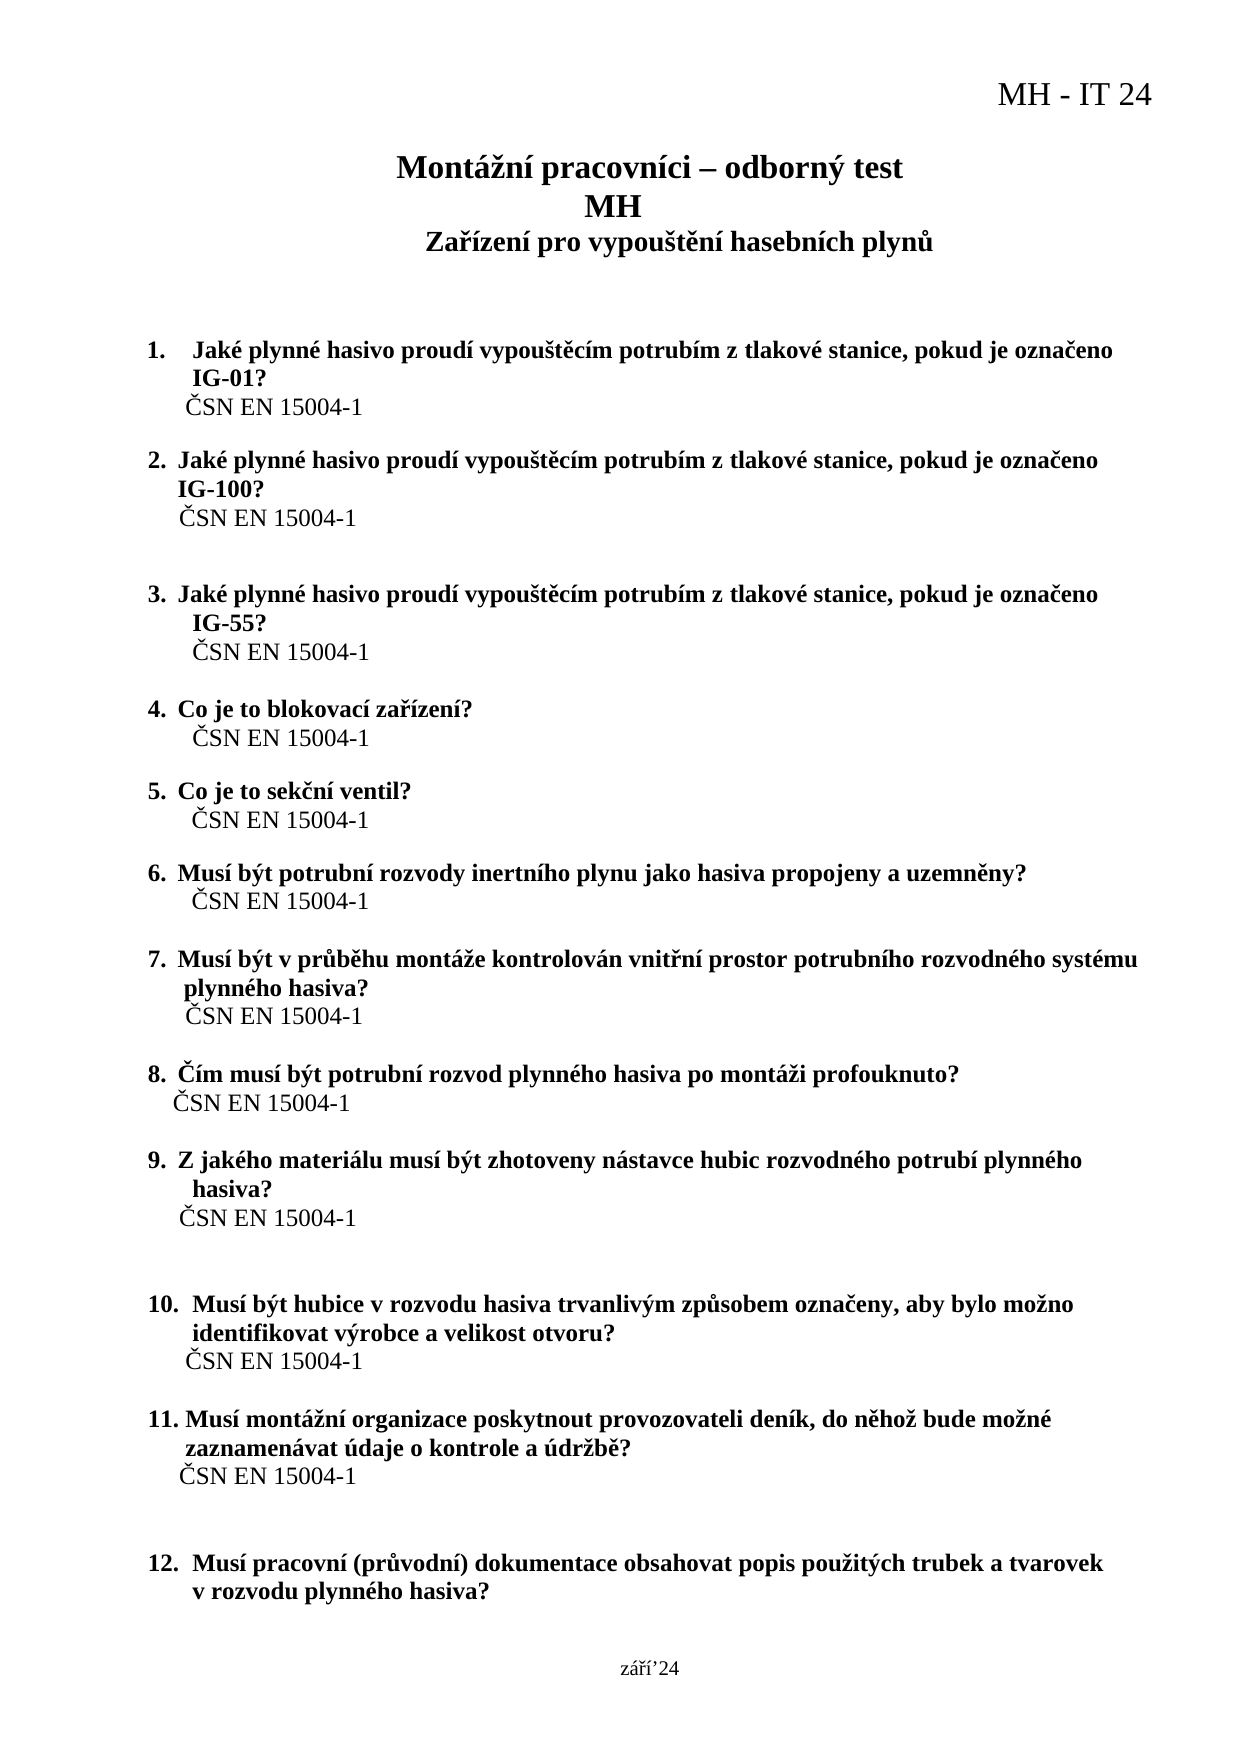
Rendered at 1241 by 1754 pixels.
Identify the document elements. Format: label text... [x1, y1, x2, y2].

list Co je to blokovací zařízení? [148, 694, 1152, 723]
text IG-55? [192, 608, 1152, 637]
list Musí montážní organizace poskytnout provozovateli deník, do něhož bude možné zaznamenávat údaje o kontrole a údržbě? [148, 1404, 1152, 1461]
text ČSN EN 15004-1 [148, 805, 1152, 833]
text IG-100? [177, 474, 1152, 503]
text ČSN EN 15004-1 [148, 1461, 1152, 1490]
list Co je to sekční ventil? [148, 776, 1152, 805]
list Čím musí být potrubní rozvod plynného hasiva po montáži profouknuto? [148, 1059, 1152, 1088]
list Musí pracovní (průvodní) dokumentace obsahovat popis použitých trubek a tvarovek v rozvodu plynného hasiva? [148, 1548, 1152, 1605]
list Jaké plynné hasivo proudí vypouštěcím potrubím z tlakové stanice, pokud je označeno [148, 445, 1152, 474]
list Z jakého materiálu musí být zhotoveny nástavce hubic rozvodného potrubí plynného hasiva? [148, 1145, 1152, 1203]
text ČSN EN 15004-1 [148, 723, 1152, 752]
text ČSN EN 15004-1 [148, 886, 1152, 915]
text ČSN EN 15004-1 [148, 1346, 1152, 1375]
text plynného hasiva? [177, 973, 1152, 1001]
text ČSN EN 15004-1 [148, 1088, 1152, 1116]
list Musí být v průběhu montáže kontrolován vnitřní prostor potrubního rozvodného systému [148, 944, 1152, 973]
list Musí být hubice v rozvodu hasiva trvanlivým způsobem označeny, aby bylo možno identifikovat výrobce a velikost otvoru? [148, 1289, 1152, 1346]
text Montážní pracovníci – odborný test MH [74, 148, 1152, 224]
text ČSN EN 15004-1 [148, 637, 1152, 666]
list Jaké plynné hasivo proudí vypouštěcím potrubím z tlakové stanice, pokud je označeno IG-01? [147, 335, 1152, 392]
list Jaké plynné hasivo proudí vypouštěcím potrubím z tlakové stanice, pokud je označeno [148, 579, 1152, 608]
list Musí být potrubní rozvody inertního plynu jako hasiva propojeny a uzemněny? [148, 858, 1152, 886]
subtitle Zařízení pro vypouštění hasebních plynů [74, 224, 1211, 258]
text ČSN EN 15004-1 [148, 1203, 1152, 1231]
text ČSN EN 15004-1 [148, 503, 1152, 531]
text ČSN EN 15004-1 [148, 392, 1152, 421]
text ČSN EN 15004-1 [148, 1001, 1152, 1030]
